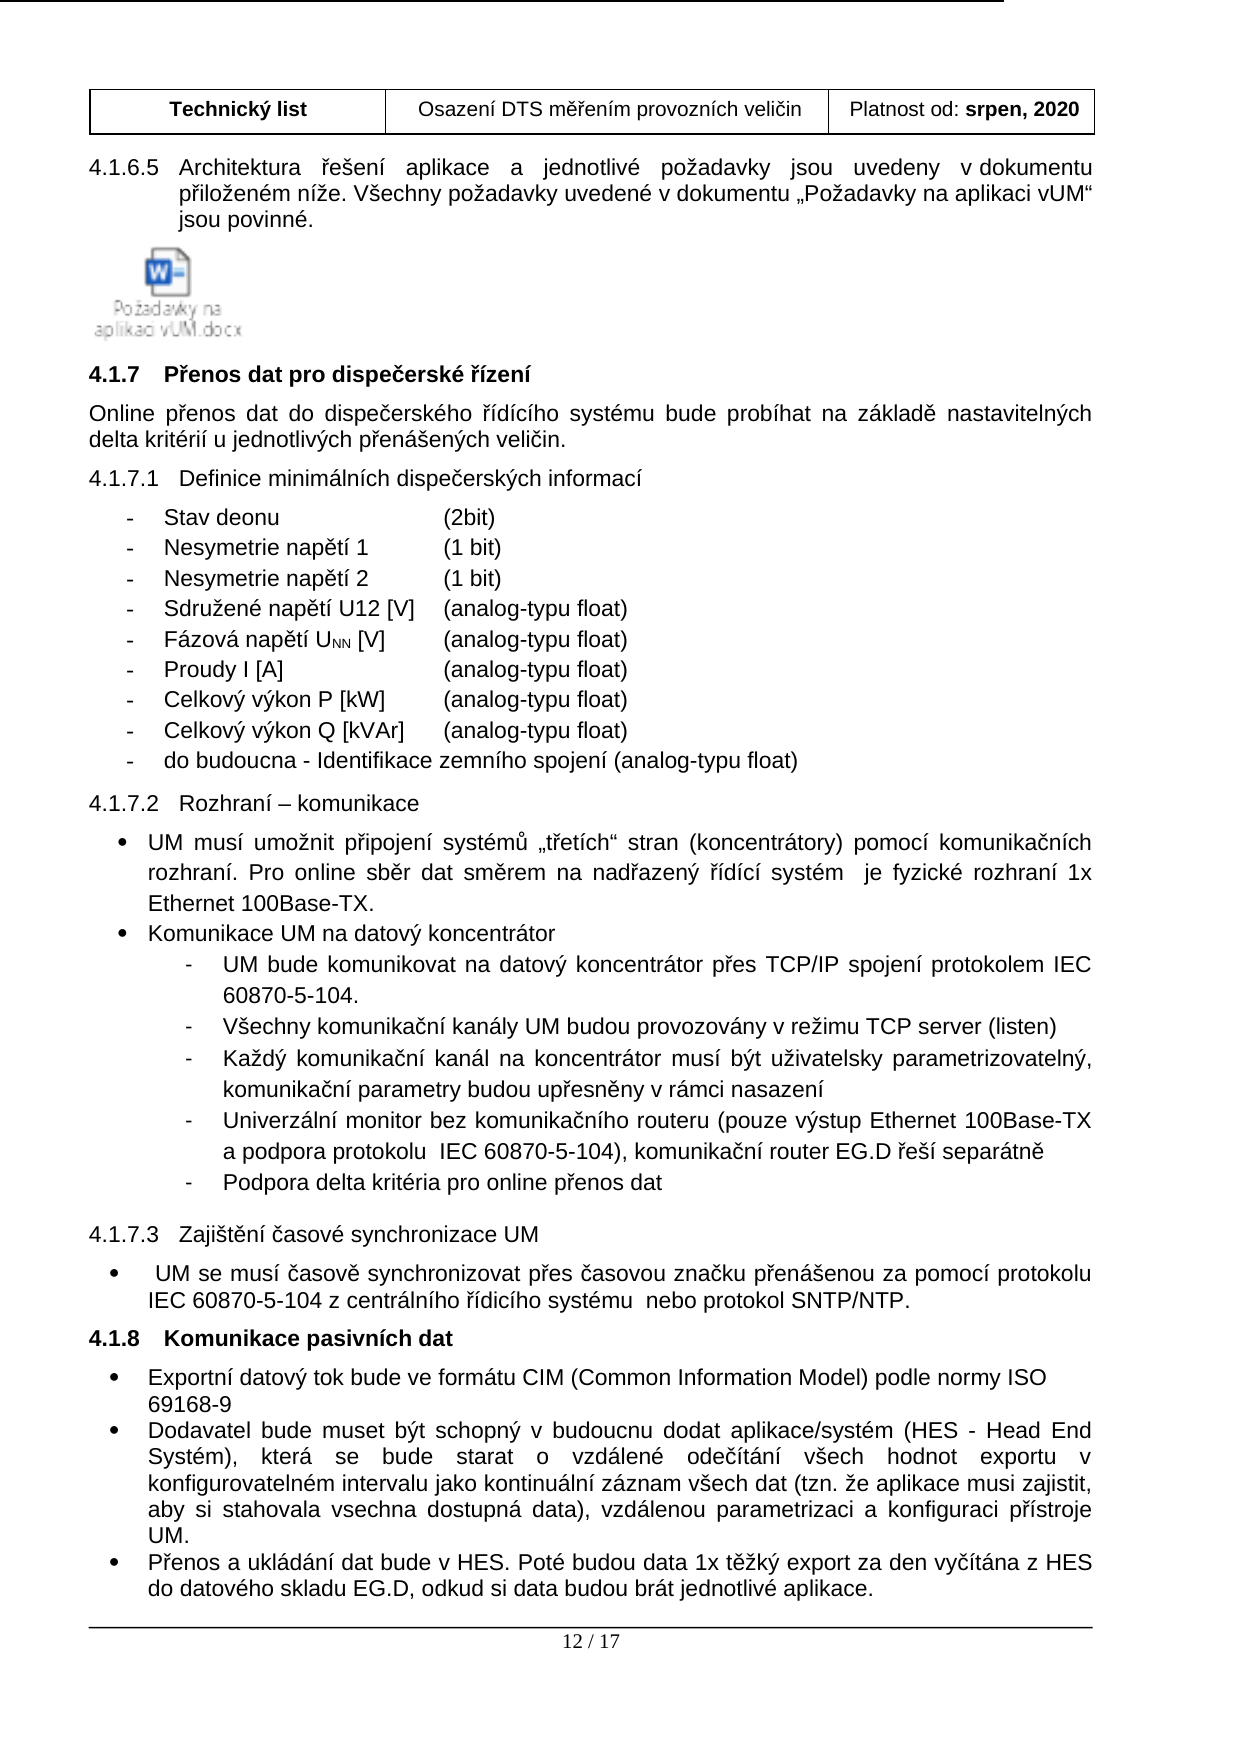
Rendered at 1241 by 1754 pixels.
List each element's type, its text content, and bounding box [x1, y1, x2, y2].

subtitle Zajištění časové synchronizace UM [89, 1221, 1092, 1248]
list Sdružené napětí U12 [V] (analog-typu float) [126, 595, 1092, 622]
list do budoucna - Identifikace zemního spojení (analog-typu float) [126, 747, 1092, 774]
subtitle Přenos dat pro dispečerské řízení [89, 361, 1092, 387]
list Stav deonu (2bit) [126, 504, 1092, 530]
list UM musí umožnit připojení systémů „třetích“ stran (koncentrátory) pomocí komunikačních rozhraní. Pro online sběr dat směrem na nadřazený řídící systém je fyzické rozhraní 1x Ethernet 100Base-TX. [118, 829, 1092, 916]
list Fázová napětí UNN [V] (analog-typu float) [126, 626, 1092, 652]
list Exportní datový tok bude ve formátu CIM (Common Information Model) podle normy ISO 69168-9 [110, 1364, 1092, 1417]
list Univerzální monitor bez komunikačního routeru (pouze výstup Ethernet 100Base-TX a podpora protokolu IEC 60870-5-104), komunikační router EG.D řeší separátně [185, 1106, 1092, 1164]
list Celkový výkon P [kW] (analog-typu float) [126, 686, 1092, 713]
list Přenos a ukládání dat bude v HES. Poté budou data 1x těžký export za den vyčítána z HES do datového skladu EG.D, odkud si data budou brát jednotlivé aplikace. [110, 1549, 1092, 1601]
subtitle Definice minimálních dispečerských informací [89, 465, 1092, 491]
list Každý komunikační kanál na koncentrátor musí být uživatelsky parametrizovatelný, komunikační parametry budou upřesněny v rámci nasazení [185, 1044, 1092, 1102]
list Komunikace UM na datový koncentrátor [118, 920, 1092, 946]
list Celkový výkon Q [kVAr] (analog-typu float) [126, 717, 1092, 743]
subtitle Architektura řešení aplikace a jednotlivé požadavky jsou uvedeny v dokumentu přiloženém níže. Všechny požadavky uvedené v dokumentu „Požadavky na aplikaci vUM“ jsou povinné. [89, 154, 1092, 233]
list Nesymetrie napětí 1 (1 bit) [126, 534, 1092, 561]
list Podpora delta kritéria pro online přenos dat [185, 1168, 1092, 1196]
text Online přenos dat do dispečerského řídícího systému bude probíhat na základě nastavitelných delta kritérií u jednotlivých přenášených veličin. [89, 400, 1092, 453]
list Nesymetrie napětí 2 (1 bit) [126, 565, 1092, 591]
list UM bude komunikovat na datový koncentrátor přes TCP/IP spojení protokolem IEC 60870-5-104. [185, 950, 1092, 1008]
subtitle Komunikace pasivních dat [89, 1325, 1092, 1352]
list Všechny komunikační kanály UM budou provozovány v režimu TCP server (listen) [185, 1012, 1092, 1040]
subtitle Rozhraní – komunikace [89, 790, 1092, 817]
list UM se musí časově synchronizovat přes časovou značku přenášenou za pomocí protokolu IEC 60870-5-104 z centrálního řídicího systému nebo protokol SNTP/NTP. [110, 1260, 1092, 1313]
list Dodavatel bude muset být schopný v budoucnu dodat aplikace/systém (HES - Head End Systém), která se bude starat o vzdálené odečítání všech hodnot exportu v konfigurovatelném intervalu jako kontinuální záznam všech dat (tzn. že aplikace musi zajistit, aby si stahovala vsechna dostupná data), vzdálenou parametrizaci a konfiguraci přístroje UM. [110, 1417, 1092, 1549]
list Proudy I [A] (analog-typu float) [126, 656, 1092, 682]
